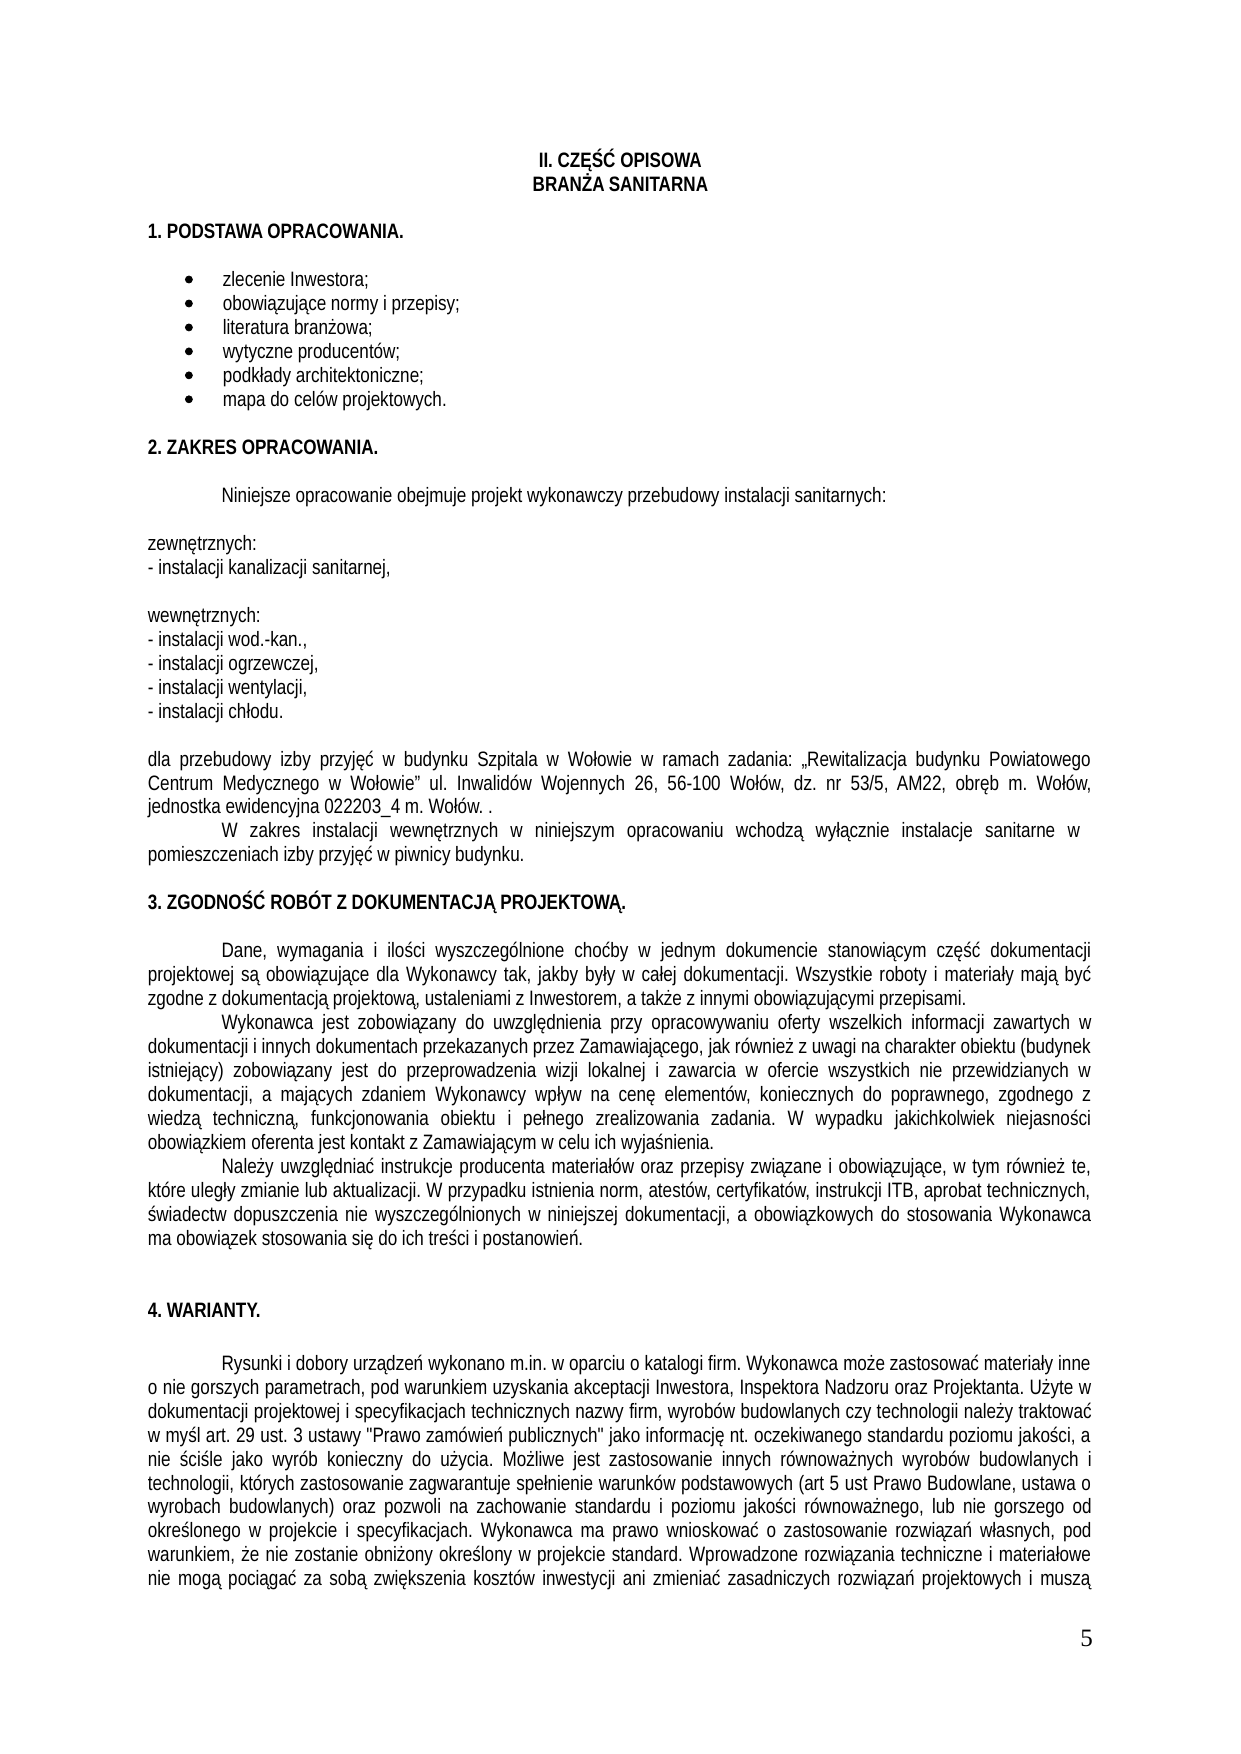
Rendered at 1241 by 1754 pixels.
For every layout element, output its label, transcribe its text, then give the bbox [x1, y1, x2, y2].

text BRANŻA SANITARNA [148, 172, 1093, 196]
list mapa do celów projektowych. [185, 387, 1093, 411]
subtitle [148, 1351, 1093, 1590]
text 3. ZGODNOŚĆ ROBÓT Z DOKUMENTACJĄ PROJEKTOWĄ. [148, 890, 1093, 914]
text wewnętrznych: [148, 603, 1093, 627]
text II. CZĘŚĆ OPISOWA [148, 148, 1093, 172]
text Należy uwzględniać instrukcje producenta materiałów oraz przepisy związane i obowiązujące, w tym również te, które uległy zmianie lub aktualizacji. W przypadku istnienia norm, atestów, certyfikatów, instrukcji ITB, aprobat technicznych, świadectw dopuszczenia nie wyszczególnionych w niniejszej dokumentacji, a obowiązkowych do stosowania Wykonawca ma obowiązek stosowania się do ich treści i postanowień. [148, 1154, 1093, 1250]
text Dane, wymagania i ilości wyszczególnione choćby w jednym dokumencie stanowiącym część dokumentacji projektowej są obowiązujące dla Wykonawcy tak, jakby były w całej dokumentacji. Wszystkie roboty i materiały mają być zgodne z dokumentacją projektową, ustaleniami z Inwestorem, a także z innymi obowiązującymi przepisami. [148, 938, 1093, 1010]
text Wykonawca jest zobowiązany do uwzględnienia przy opracowywaniu oferty wszelkich informacji zawartych w dokumentacji i innych dokumentach przekazanych przez Zamawiającego, jak również z uwagi na charakter obiektu (budynek istniejący) zobowiązany jest do przeprowadzenia wizji lokalnej i zawarcia w ofercie wszystkich nie przewidzianych w dokumentacji, a mających zdaniem Wykonawcy wpływ na cenę elementów, koniecznych do poprawnego, zgodnego z wiedzą techniczną, funkcjonowania obiektu i pełnego zrealizowania zadania. W wypadku jakichkolwiek niejasności obowiązkiem oferenta jest kontakt z Zamawiającym w celu ich wyjaśnienia. [148, 1010, 1093, 1154]
text Niniejsze opracowanie obejmuje projekt wykonawczy przebudowy instalacji sanitarnych: [148, 483, 1093, 507]
list obowiązujące normy i przepisy; [185, 291, 1093, 315]
text - instalacji ogrzewczej, [148, 651, 1093, 675]
text - instalacji kanalizacji sanitarnej, [148, 555, 1093, 579]
list 2. ZAKRES OPRACOWANIA. [148, 435, 1093, 459]
text dla przebudowy izby przyjęć w budynku Szpitala w Wołowie w ramach zadania: „Rewitalizacja budynku Powiatowego Centrum Medycznego w Wołowie” ul. Inwalidów Wojennych 26, 56-100 Wołów, dz. nr 53/5, AM22, obręb m. Wołów, jednostka ewidencyjna 022203_4 m. Wołów. . [148, 747, 1093, 818]
text zewnętrznych: [148, 531, 1093, 555]
list zlecenie Inwestora; [185, 267, 1093, 291]
list literatura branżowa; [185, 315, 1093, 339]
list wytyczne producentów; [185, 339, 1093, 363]
text - instalacji wod.-kan., [148, 627, 1093, 651]
text W zakres instalacji wewnętrznych w niniejszym opracowaniu wchodzą wyłącznie instalacje sanitarne w pomieszczeniach izby przyjęć w piwnicy budynku. [148, 818, 1081, 866]
list podkłady architektoniczne; [185, 363, 1093, 387]
text - instalacji wentylacji, [148, 675, 1093, 699]
list 1. PODSTAWA OPRACOWANIA. [148, 219, 1093, 243]
text - instalacji chłodu. [148, 699, 1093, 723]
text 4. WARIANTY. [148, 1298, 1093, 1322]
